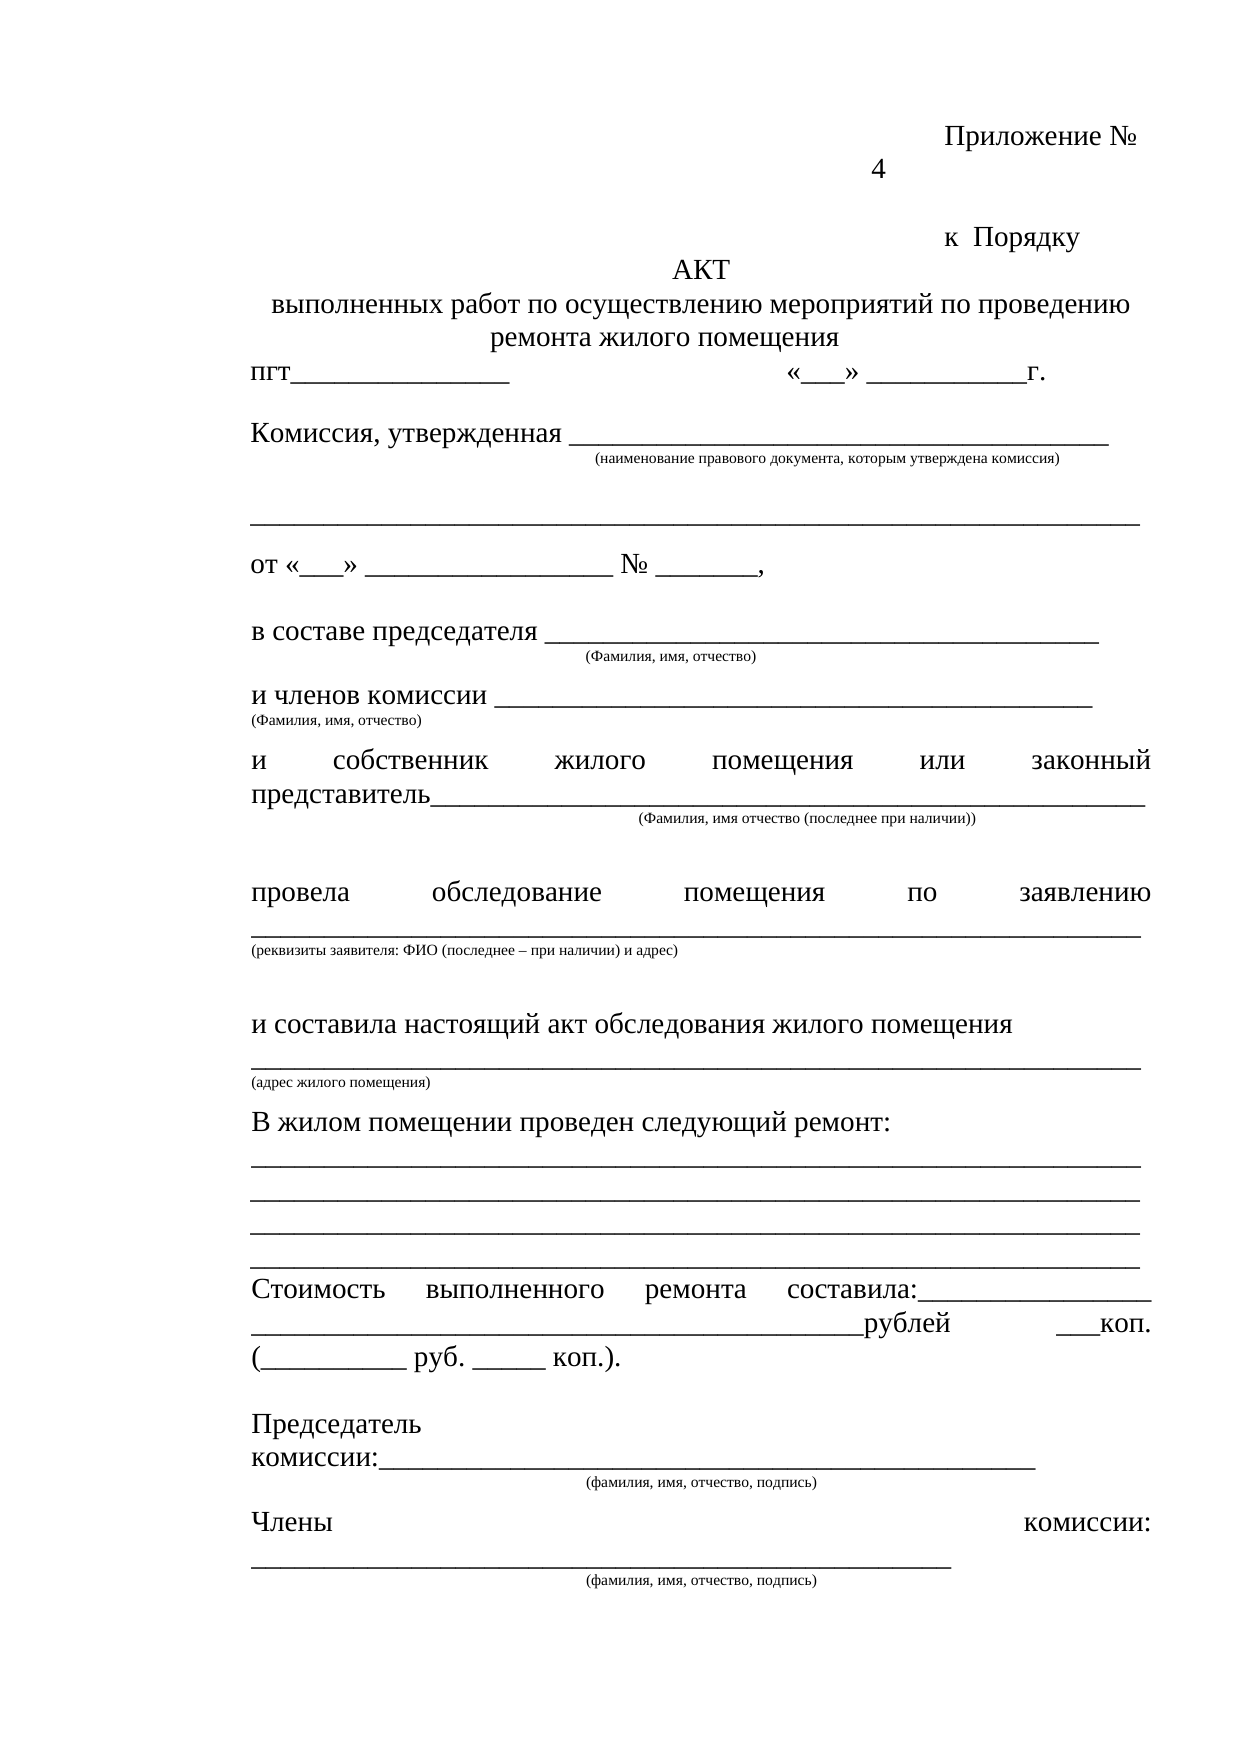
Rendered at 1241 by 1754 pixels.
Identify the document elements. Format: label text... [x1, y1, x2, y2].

text _____________________________________________________________ [177, 1238, 1152, 1272]
text Стоимость выполненного ремонта составила:________________ __________________________________________рублей ___коп. (__________ руб. _____ коп.). [251, 1272, 1152, 1372]
text и составила настоящий акт обследования жилого помещения [251, 1006, 1152, 1039]
text и собственник жилого помещения или законный представитель_________________________________________________ [251, 742, 1152, 809]
text Председатель комиссии:_____________________________________________ [251, 1406, 1152, 1473]
text АКТ [177, 252, 1152, 286]
text провела обследование помещения по заявлению _____________________________________________________________ (реквизиты заявителя: ФИО (последнее – при наличии) и адрес) [251, 874, 1152, 972]
text в составе председателя ______________________________________ [251, 613, 1152, 646]
text (наименование правового документа, которым утверждена комиссия) [398, 449, 1152, 480]
text Члены комиссии: ________________________________________________ [251, 1504, 1152, 1571]
text (Фамилия, имя, отчество) [251, 711, 1152, 742]
text В жилом помещении проведен следующий ремонт: [251, 1104, 1152, 1137]
text _____________________________________________________________ [177, 1171, 1152, 1204]
text _____________________________________________________________ [177, 495, 1152, 529]
text (фамилия, имя, отчество, подпись) [251, 1571, 1152, 1602]
text Комиссия, утвержденная _____________________________________ [177, 415, 1152, 449]
text (фамилия, имя, отчество, подпись) [251, 1473, 1152, 1504]
text Приложение № 4 [871, 118, 1152, 185]
text (Фамилия, имя отчество (последнее при наличии)) [251, 809, 1152, 840]
text и членов комиссии _________________________________________ [251, 677, 1152, 711]
text выполненных работ по осуществлению мероприятий по проведению ремонта жилого помещения [177, 286, 1152, 353]
text (Фамилия, имя, отчество) [251, 646, 1152, 677]
text от «___» _________________ № _______, [177, 546, 1152, 579]
text к Порядку [871, 219, 1152, 252]
text _____________________________________________________________ [251, 1137, 1152, 1171]
text _____________________________________________________________ [177, 1204, 1152, 1238]
text пгт_______________ «___» ___________г. [177, 353, 1152, 386]
text _____________________________________________________________ (адрес жилого помещения) [251, 1039, 1152, 1104]
